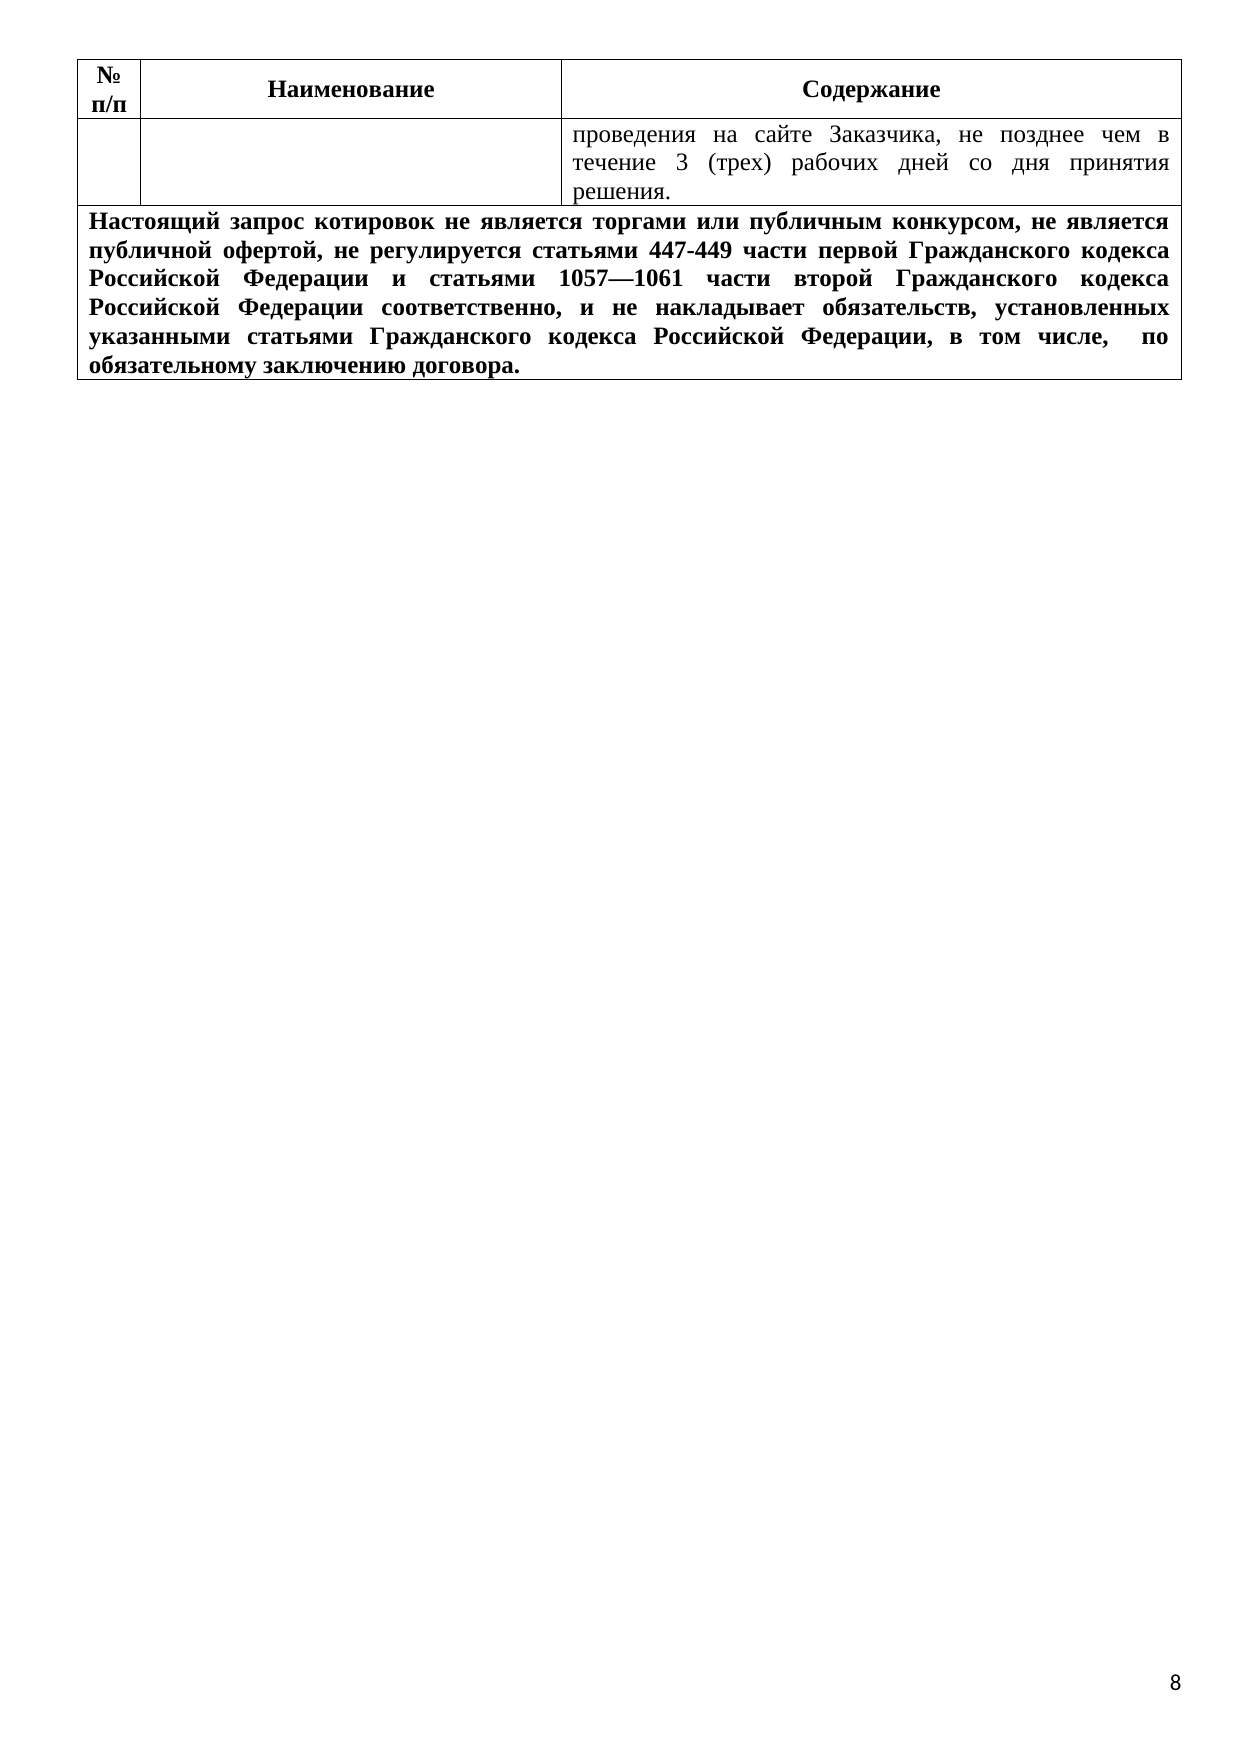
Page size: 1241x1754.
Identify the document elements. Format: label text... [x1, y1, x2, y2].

table_header Содержание [562, 60, 1181, 118]
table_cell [141, 119, 561, 205]
table_header Наименование [141, 60, 561, 118]
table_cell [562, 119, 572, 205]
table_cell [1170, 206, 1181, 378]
table_cell 25 [78, 119, 140, 205]
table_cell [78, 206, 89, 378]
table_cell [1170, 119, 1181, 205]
